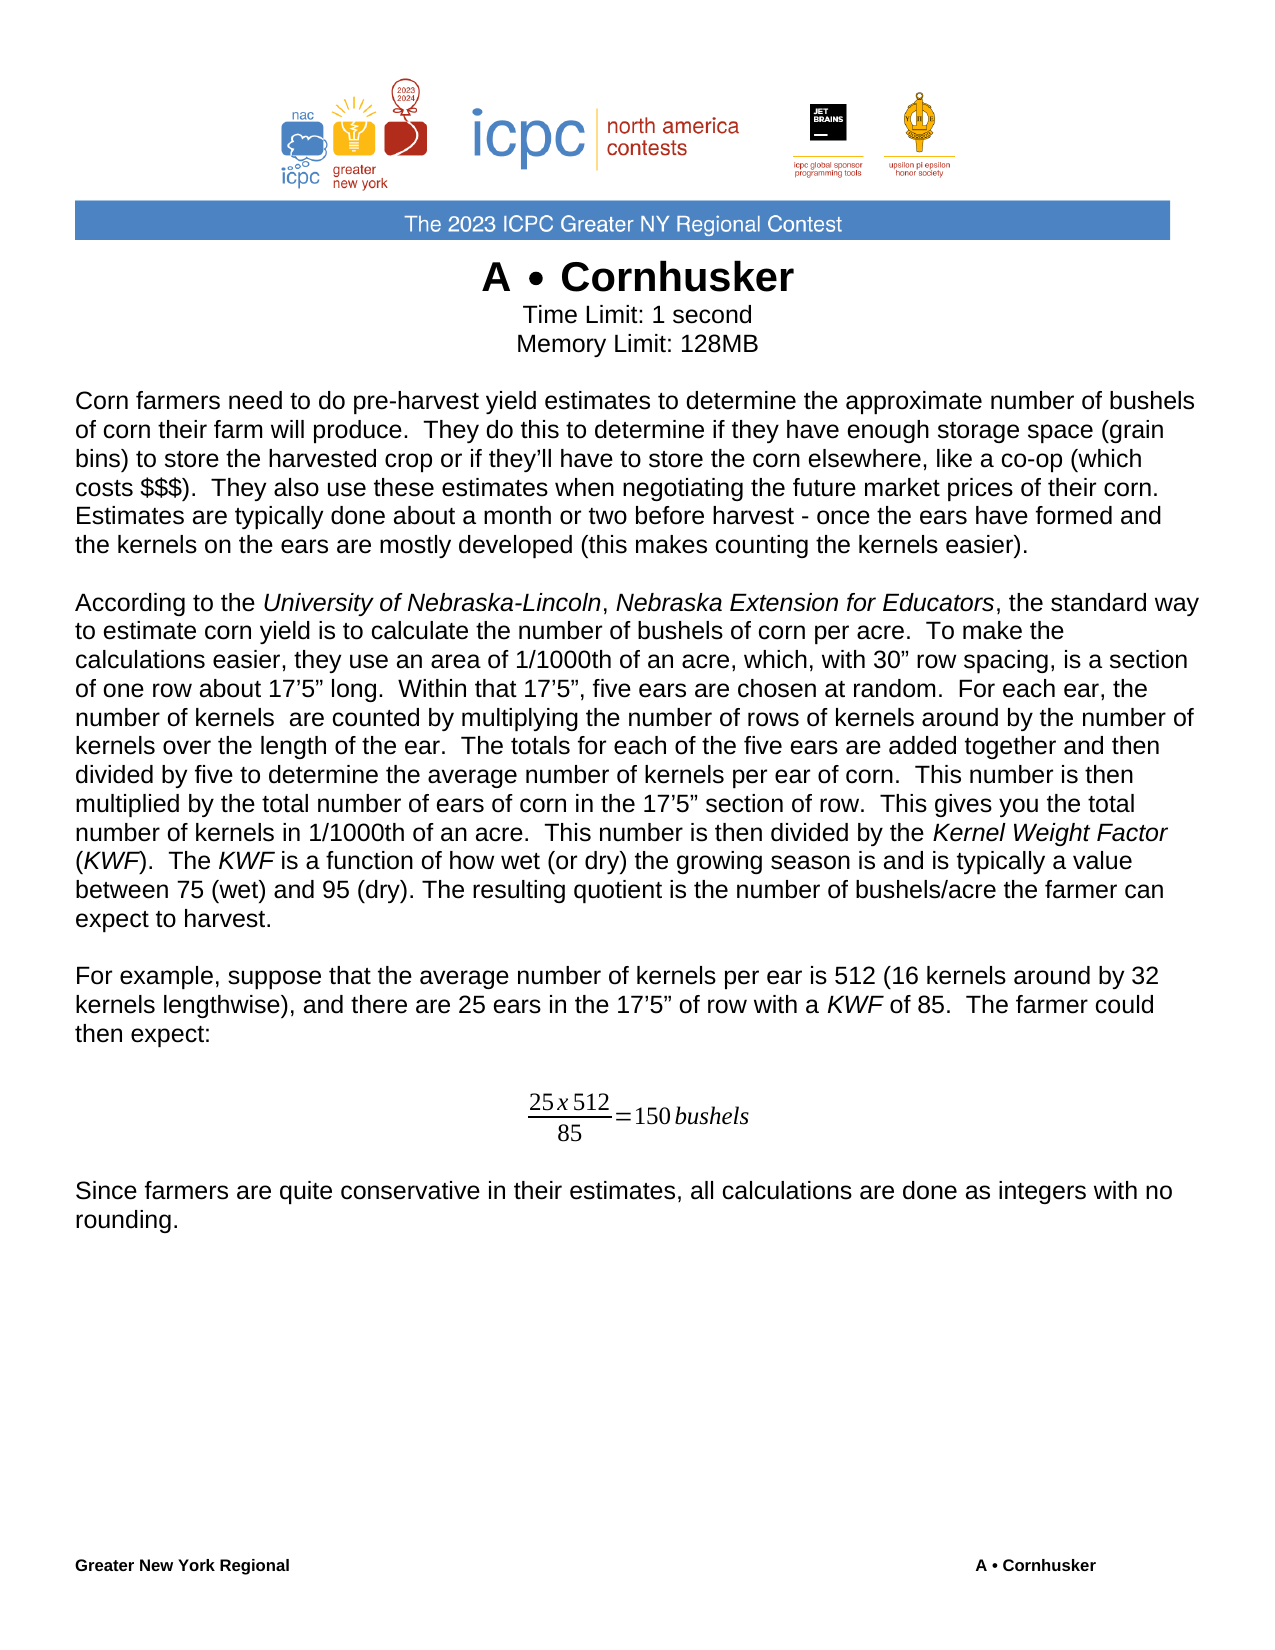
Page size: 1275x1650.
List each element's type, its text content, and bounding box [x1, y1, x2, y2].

text Corn farmers need to do pre-harvest yield estimates to determine the approximate number of bushels of corn their farm will produce. They do this to determine if they have enough storage space (grain bins) to store the harvested crop or if they’ll have to store the corn elsewhere, like a co-op (which costs $$$). They also use these estimates when negotiating the future market prices of their corn. Estimates are typically done about a month or two before harvest - once the ears have formed and the kernels on the ears are mostly developed (this makes counting the kernels easier). [75, 386, 1200, 559]
title A ∙ Cornhusker [75, 252, 1200, 300]
text For example, suppose that the average number of kernels per ear is 512 (16 kernels around by 32 kernels lengthwise), and there are 25 ears in the 17’5” of row with a KWF of 85. The farmer could then expect: [75, 961, 1200, 1047]
text Since farmers are quite conservative in their estimates, all calculations are done as integers with no rounding. [75, 1176, 1200, 1233]
text Time Limit: 1 second [75, 300, 1200, 329]
text Memory Limit: 128MB [75, 329, 1200, 358]
picture [75, 75, 1171, 240]
text According to the University of Nebraska-Lincoln, Nebraska Extension for Educators, the standard way to estimate corn yield is to calculate the number of bushels of corn per acre. To make the calculations easier, they use an area of 1/1000th of an acre, which, with 30” row spacing, is a section of one row about 17’5” long. Within that 17’5”, five ears are chosen at random. For each ear, the number of kernels are counted by multiplying the number of rows of kernels around by the number of kernels over the length of the ear. The totals for each of the five ears are added together and then divided by five to determine the average number of kernels per ear of corn. This number is then multiplied by the total number of ears of corn in the 17’5” section of row. This gives you the total number of kernels in 1/1000th of an acre. This number is then divided by the Kernel Weight Factor (KWF). The KWF is a function of how wet (or dry) the growing season is and is typically a value between 75 (wet) and 95 (dry). The resulting quotient is the number of bushels/acre the farmer can expect to harvest. [75, 587, 1200, 932]
